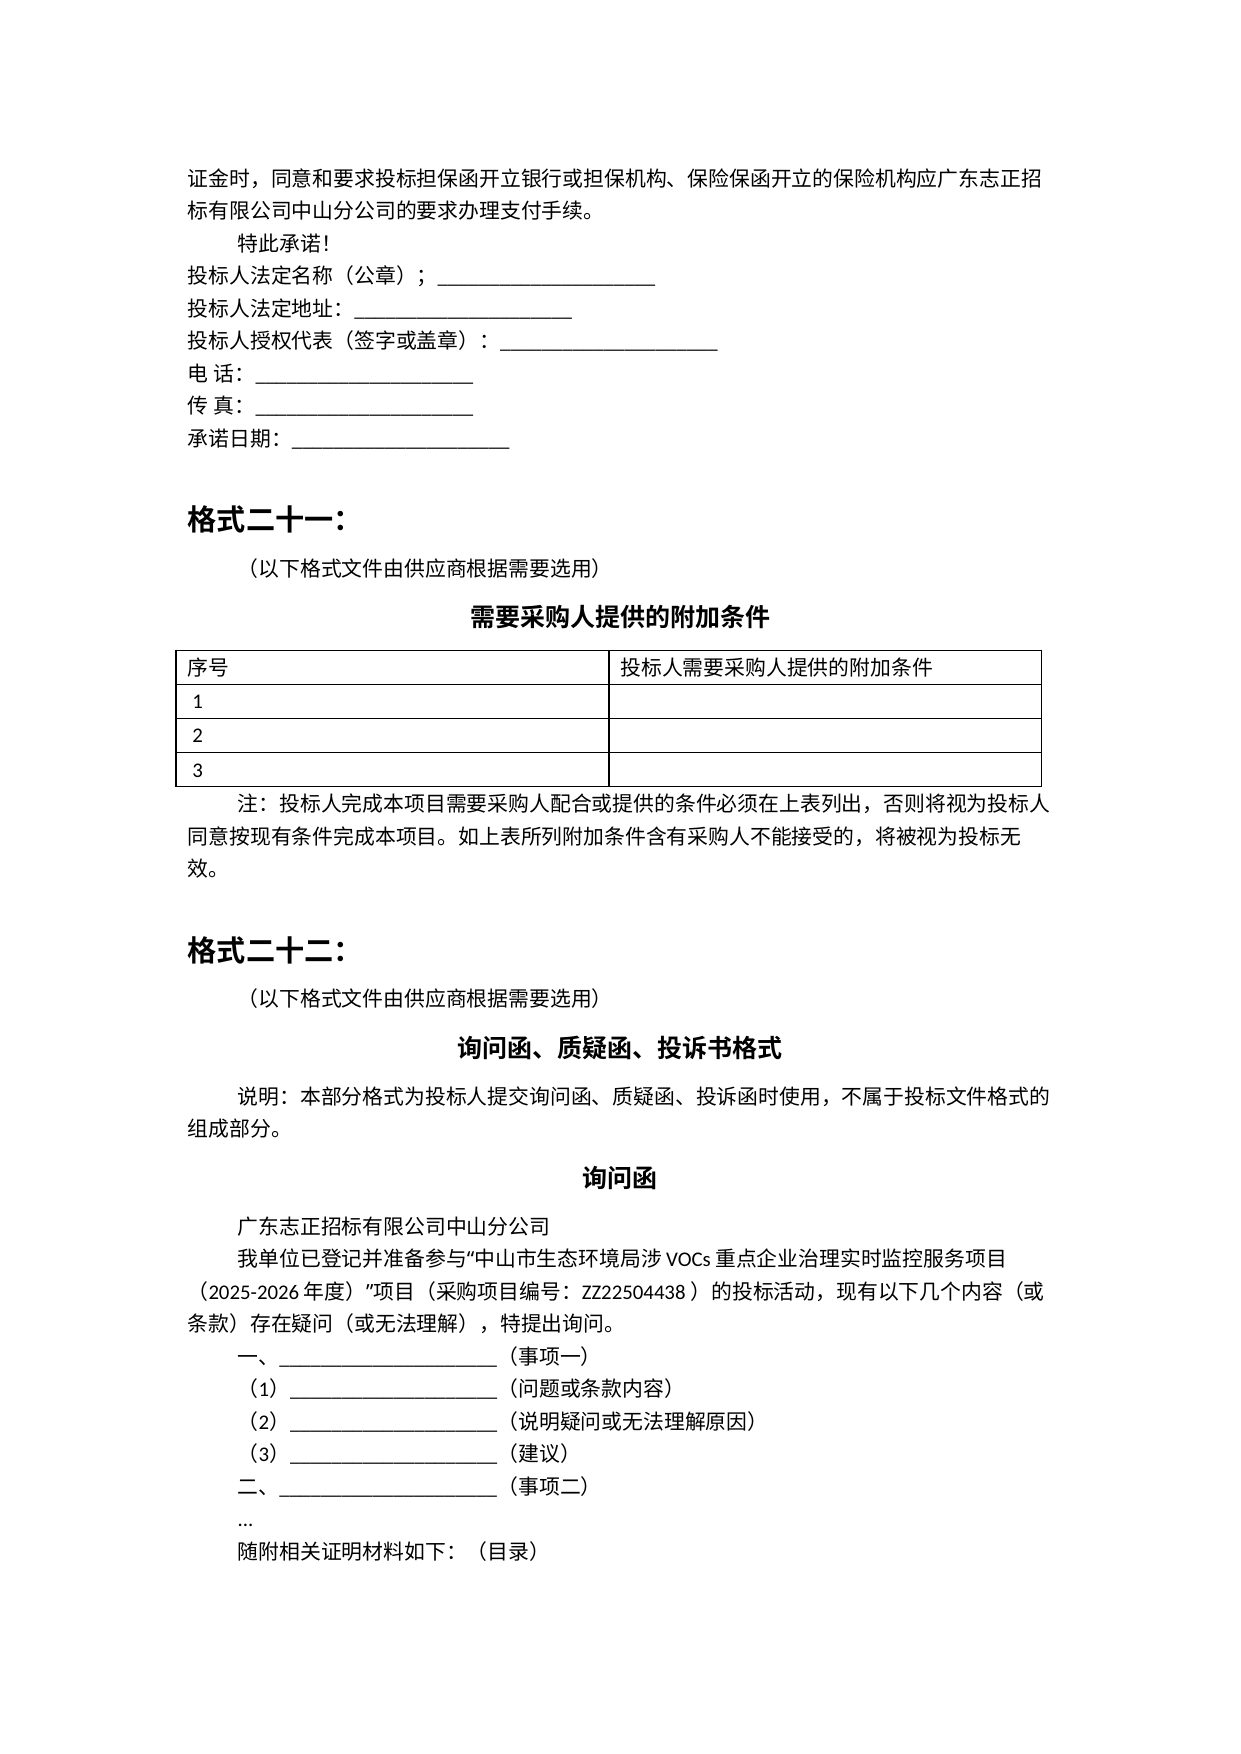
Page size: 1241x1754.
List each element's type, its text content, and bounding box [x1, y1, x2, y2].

text 说明：本部分格式为投标人提交询问函、质疑函、投诉函时使用，不属于投标文件格式的组成部分。 [187, 1080, 1053, 1145]
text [187, 162, 1053, 227]
text 广东志正招标有限公司中山分公司 [187, 1210, 1053, 1242]
text 承诺日期：_____________________ [187, 422, 1053, 454]
table_cell [610, 685, 1041, 718]
text 特此承诺！ [187, 227, 1053, 259]
text 注：投标人完成本项目需要采购人配合或提供的条件必须在上表列出，否则将视为投标人同意按现有条件完成本项目。如上表所列附加条件含有采购人不能接受的，将被视为投标无效。 [187, 787, 1053, 885]
table_header 投标人需要采购人提供的附加条件 [610, 651, 1041, 683]
table_cell 2 [177, 719, 608, 752]
text （1）____________________（问题或条款内容） [187, 1372, 1053, 1405]
text 投标人授权代表（签字或盖章）：_____________________ [187, 324, 1053, 357]
text 询问函 [187, 1145, 1053, 1210]
text （以下格式文件由供应商根据需要选用） [187, 552, 1053, 584]
text 格式二十二： [187, 917, 1053, 982]
text 需要采购人提供的附加条件 [187, 584, 1053, 649]
table_cell 1 [177, 685, 608, 718]
text 电 话：_____________________ [187, 357, 1053, 389]
text （2）____________________（说明疑问或无法理解原因） [187, 1405, 1053, 1437]
text 一、_____________________（事项一） [187, 1340, 1053, 1372]
text 二、_____________________（事项二） [187, 1470, 1053, 1502]
text 我单位已登记并准备参与“中山市生态环境局涉VOCs重点企业治理实时监控服务项目（2025-2026年度）”项目（采购项目编号：ZZ22504438 ）的投标活动，现有以下几个内容（或条款）存在疑问（或无法理解），特提出询问。 [187, 1242, 1053, 1340]
table_cell [610, 719, 1041, 752]
text 格式二十一： [187, 487, 1053, 552]
table_header 序号 [177, 651, 608, 683]
text 投标人法定地址：_____________________ [187, 292, 1053, 324]
table_cell 3 [177, 753, 608, 786]
table_cell [610, 753, 1041, 786]
text 随附相关证明材料如下：（目录） [187, 1535, 1053, 1567]
text （3）____________________（建议） [187, 1437, 1053, 1470]
text 投标人法定名称（公章）；_____________________ [187, 259, 1053, 292]
text ... [187, 1502, 1053, 1535]
text 询问函、质疑函、投诉书格式 [187, 1015, 1053, 1080]
text 传 真：_____________________ [187, 389, 1053, 422]
text （以下格式文件由供应商根据需要选用） [187, 982, 1053, 1015]
